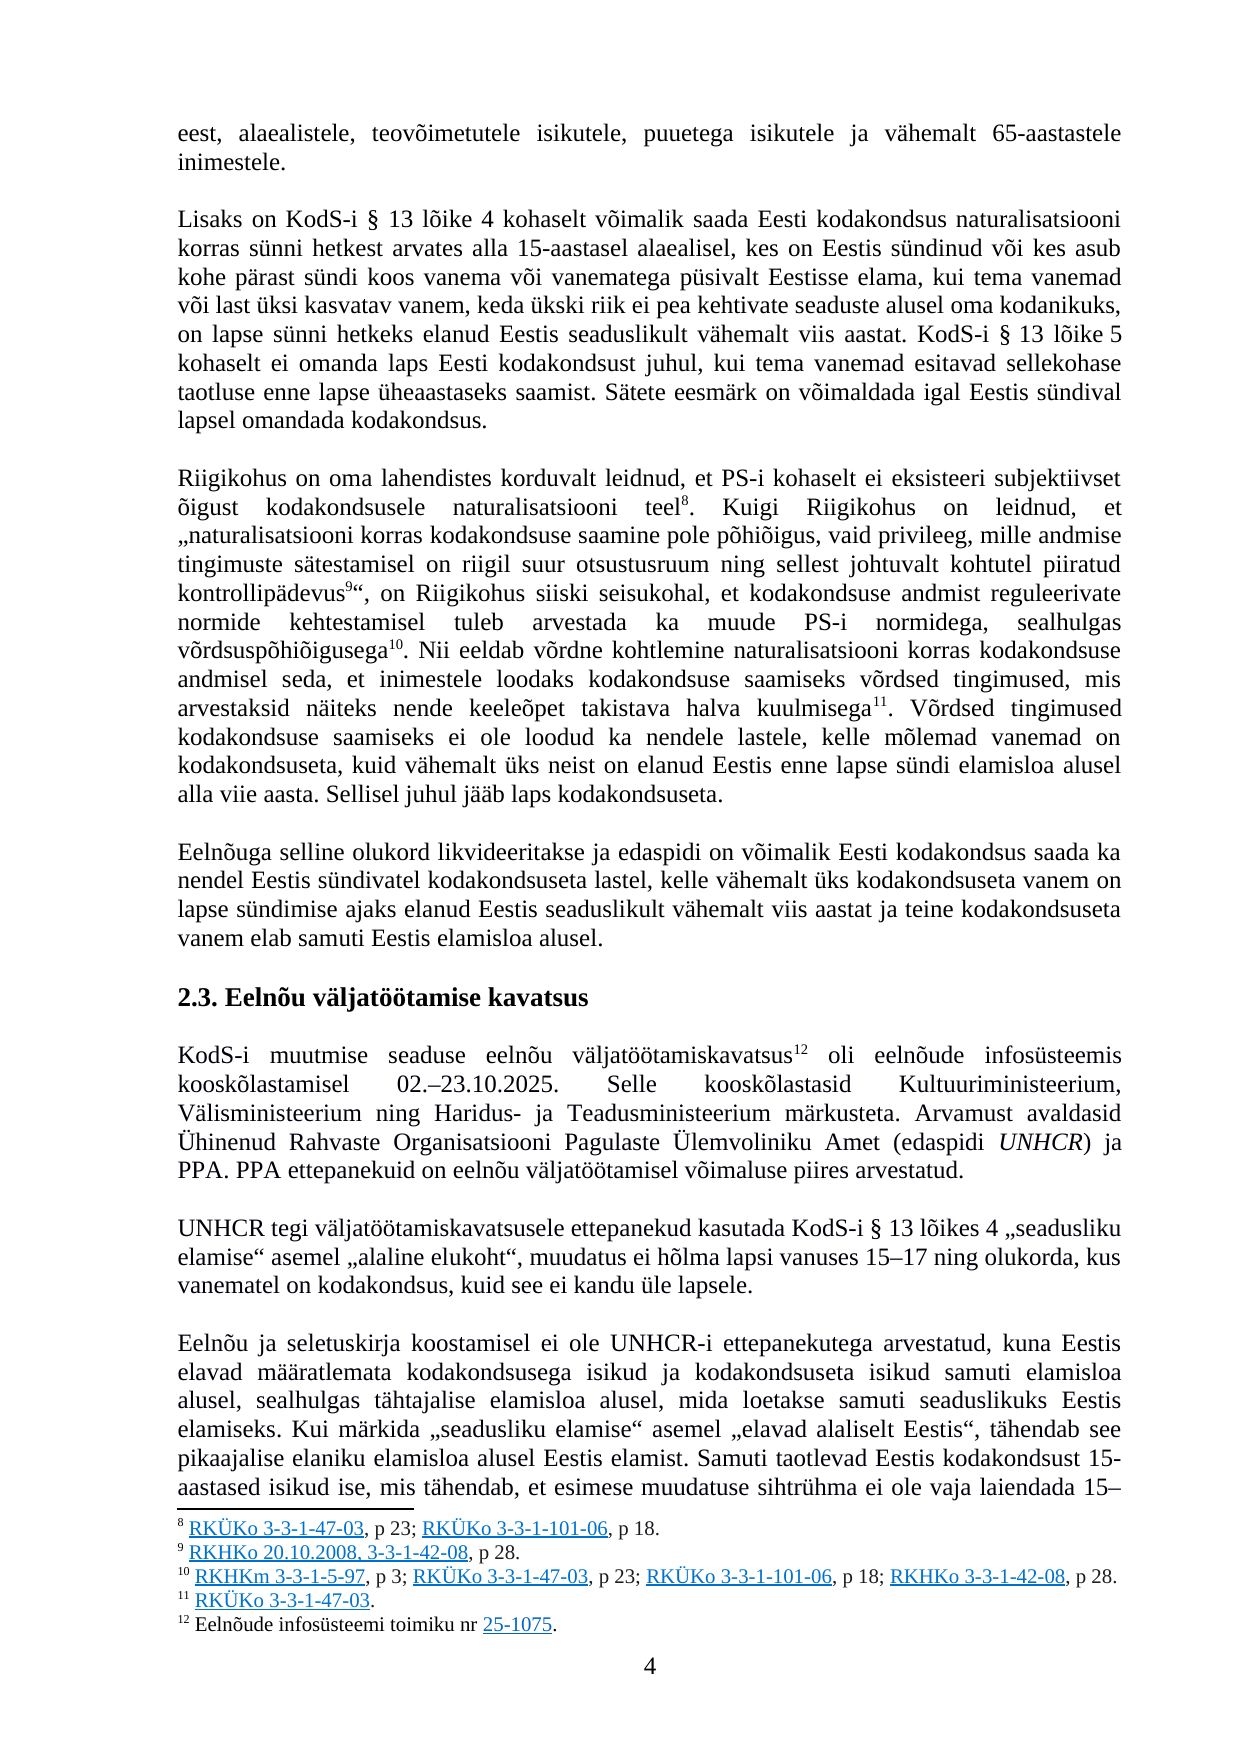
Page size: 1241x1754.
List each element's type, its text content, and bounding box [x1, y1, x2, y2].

text UNHCR tegi väljatöötamiskavatsusele ettepanekud kasutada KodS-i § 13 lõikes 4 „seadusliku elamise“ asemel „alaline elukoht“, muudatus ei hõlma lapsi vanuses 15‒17 ning olukorda, kus vanematel on kodakondsus, kuid see ei kandu üle lapsele. [177, 1213, 1122, 1299]
text Lisaks on KodS-i § 13 lõike 4 kohaselt võimalik saada Eesti kodakondsus naturalisatsiooni korras sünni hetkest arvates alla 15-aastasel alaealisel, kes on Eestis sündinud või kes asub kohe pärast sündi koos vanema või vanematega püsivalt Eestisse elama, kui tema vanemad või last üksi kasvatav vanem, keda ükski riik ei pea kehtivate seaduste alusel oma kodanikuks, on lapse sünni hetkeks elanud Eestis seaduslikult vähemalt viis aastat. KodS-i § 13 lõike 5 kohaselt ei omanda laps Eesti kodakondsust juhul, kui tema vanemad esitavad sellekohase taotluse enne lapse üheaastaseks saamist. Sätete eesmärk on võimaldada igal Eestis sündival lapsel omandada kodakondsus. [177, 204, 1122, 434]
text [177, 1328, 1122, 1501]
text Eelnõuga selline olukord likvideeritakse ja edaspidi on võimalik Eesti kodakondsus saada ka nendel Eestis sündivatel kodakondsuseta lastel, kelle vähemalt üks kodakondsuseta vanem on lapse sündimise ajaks elanud Eestis seaduslikult vähemalt viis aastat ja teine kodakondsuseta vanem elab samuti Eestis elamisloa alusel. [177, 837, 1122, 952]
text 2.3. Eelnõu väljatöötamise kavatsus [177, 981, 1122, 1012]
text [177, 118, 1122, 176]
text KodS-i muutmise seaduse eelnõu väljatöötamiskavatsus oli eelnõude infosüsteemis kooskõlastamisel 02.–23.10.2025. Selle kooskõlastasid Kultuuriministeerium, Välisministeerium ning Haridus- ja Teadusministeerium märkusteta. Arvamust avaldasid Ühinenud Rahvaste Organisatsiooni Pagulaste Ülemvoliniku Amet (edaspidi UNHCR) ja PPA. PPA ettepanekuid on eelnõu väljatöötamisel võimaluse piires arvestatud. [177, 1041, 1122, 1184]
text Riigikohus on oma lahendistes korduvalt leidnud, et PS-i kohaselt ei eksisteeri subjektiivset õigust kodakondsusele naturalisatsiooni teel. Kuigi Riigikohus on leidnud, et „naturalisatsiooni korras kodakondsuse saamine pole põhiõigus, vaid privileeg, mille andmise tingimuste sätestamisel on riigil suur otsustusruum ning sellest johtuvalt kohtutel piiratud kontrollipädevus“, on Riigikohus siiski seisukohal, et kodakondsuse andmist reguleerivate normide kehtestamisel tuleb arvestada ka muude PS-i normidega, sealhulgas võrdsuspõhiõigusega. Nii eeldab võrdne kohtlemine naturalisatsiooni korras kodakondsuse andmisel seda, et inimestele loodaks kodakondsuse saamiseks võrdsed tingimused, mis arvestaksid näiteks nende keeleõpet takistava halva kuulmisega. Võrdsed tingimused kodakondsuse saamiseks ei ole loodud ka nendele lastele, kelle mõlemad vanemad on kodakondsuseta, kuid vähemalt üks neist on elanud Eestis enne lapse sündi elamisloa alusel alla viie aasta. Sellisel juhul jääb laps kodakondsuseta. [177, 463, 1122, 808]
